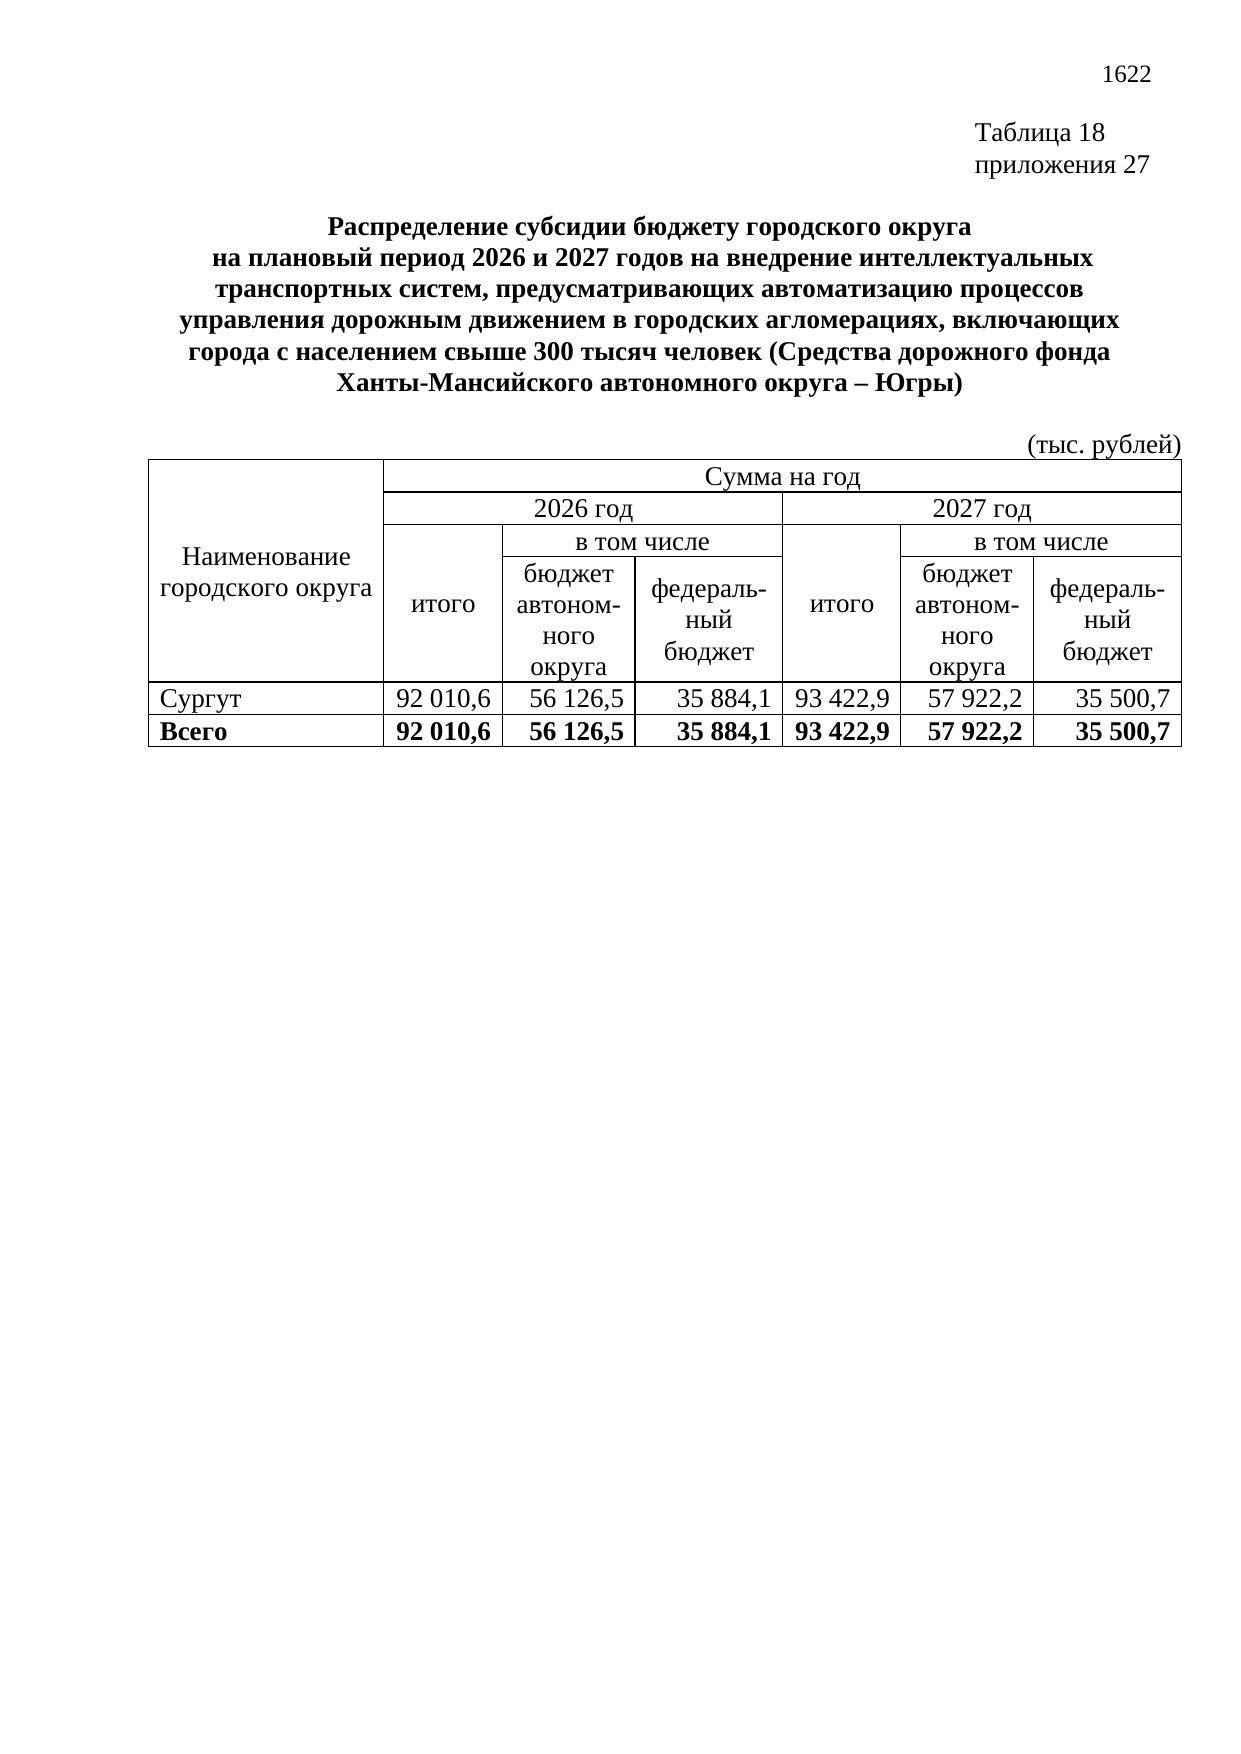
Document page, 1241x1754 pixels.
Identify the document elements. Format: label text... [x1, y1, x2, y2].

table_cell 57 922,2 [901, 683, 1033, 713]
table_cell Всего [149, 715, 383, 746]
table_cell 35 884,1 [636, 683, 782, 713]
table_header Наименование городского округа [149, 460, 383, 681]
table_cell 93 422,9 [783, 715, 900, 746]
table_cell 2027 год [783, 493, 1181, 523]
table_cell бюджет автоном-ного округа [901, 557, 1033, 681]
table_cell 35 500,7 [1034, 683, 1181, 713]
table_header Сумма на год [384, 460, 1181, 491]
text Таблица 18 [974, 117, 1181, 148]
text на плановый период 2026 и 2027 годов на внедрение интеллектуальных транспортных систем, предусматривающих автоматизацию процессов управления дорожным движением в городских агломерациях, включающих города с населением свыше 300 тысяч человек (Средства дорожного фонда Ханты-Мансийского автономного округа – Югры) [148, 241, 1152, 397]
text Распределение субсидии бюджету городского округа [148, 210, 1152, 241]
table_cell федераль-ный бюджет [1034, 557, 1181, 681]
table_cell 35 884,1 [636, 715, 782, 746]
table_cell 56 126,5 [503, 715, 634, 746]
text (тыс. рублей) [148, 428, 1181, 459]
table_cell 93 422,9 [783, 683, 900, 713]
table_cell бюджет автоном-ного округа [503, 557, 634, 681]
table_cell 2026 год [384, 493, 782, 523]
table_cell 35 500,7 [1034, 715, 1181, 746]
text приложения 27 [974, 148, 1152, 179]
table_cell 92 010,6 [384, 683, 502, 713]
table_cell 56 126,5 [503, 683, 634, 713]
table_cell в том числе [503, 525, 782, 556]
table_cell итого [384, 525, 502, 681]
table_cell в том числе [901, 525, 1181, 556]
table_cell итого [783, 525, 900, 681]
table_cell Сургут [149, 683, 383, 713]
table_cell 92 010,6 [384, 715, 502, 746]
table_cell федераль-ный бюджет [636, 557, 782, 681]
table_cell 57 922,2 [901, 715, 1033, 746]
